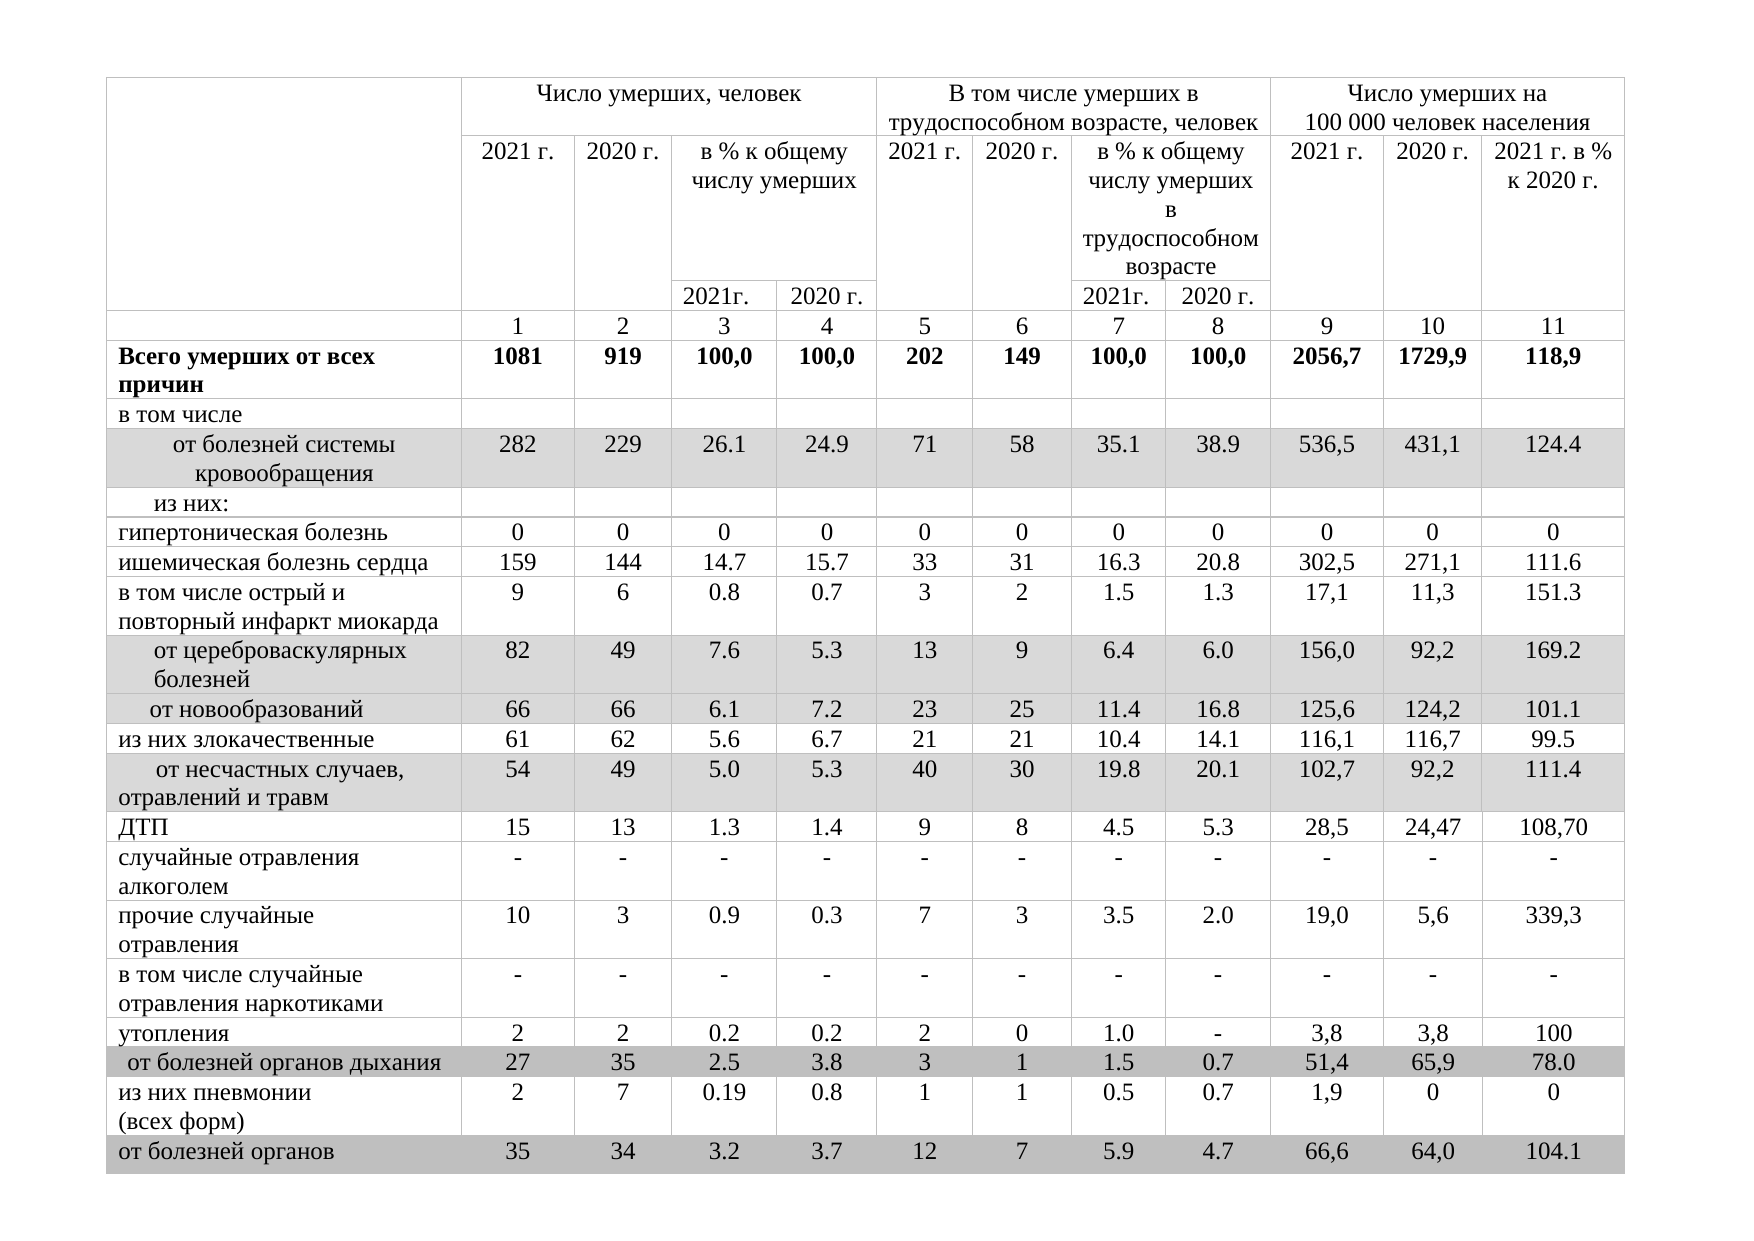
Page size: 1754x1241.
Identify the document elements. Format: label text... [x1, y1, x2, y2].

table_cell 19,0 [1271, 901, 1383, 958]
table_cell 1 [462, 311, 574, 340]
table_cell 2021 г. [1271, 136, 1383, 310]
table_cell 51,4 [1271, 1048, 1383, 1076]
table_cell [1384, 488, 1481, 516]
table_cell 10.4 [1072, 724, 1165, 753]
table_cell 0.7 [1166, 1048, 1270, 1076]
table_cell 35.1 [1072, 429, 1165, 487]
table_cell 66 [575, 694, 671, 723]
table_cell в том числе острый и повторный инфаркт миокарда [107, 577, 461, 634]
table_cell гипертоническая болезнь [107, 518, 461, 546]
table_cell 92,2 [1384, 636, 1481, 693]
table_cell 108,70 [1483, 812, 1624, 841]
table_cell 71 [877, 429, 972, 487]
table_cell 2 [973, 577, 1071, 634]
table_cell 14.1 [1166, 724, 1270, 753]
table_cell 0.7 [1166, 1077, 1270, 1135]
table_cell 14.7 [672, 547, 776, 576]
table_cell 3,8 [1384, 1018, 1482, 1046]
table_cell 7.6 [672, 636, 776, 693]
table_cell 33 [877, 547, 972, 576]
table_cell 1.0 [1072, 1018, 1165, 1046]
table_cell 3.5 [1072, 901, 1165, 958]
table_cell 8 [1166, 311, 1270, 340]
table_cell 2 [877, 1018, 972, 1046]
table_cell ишемическая болезнь сердца [107, 547, 461, 576]
table_cell 2020 г. [575, 136, 671, 310]
table_cell [1482, 399, 1624, 428]
table_cell 0.7 [777, 577, 876, 634]
table_cell 2 [462, 1018, 574, 1046]
table_cell 1081 [462, 341, 574, 398]
table_cell [1271, 488, 1383, 516]
table_cell 5.0 [672, 754, 776, 811]
table_cell 111.6 [1482, 547, 1624, 576]
table_cell [575, 488, 671, 516]
table_cell - [462, 959, 574, 1017]
table_cell 536,5 [1271, 429, 1383, 487]
table_cell [1384, 399, 1481, 428]
table_cell - [1384, 959, 1482, 1017]
table_cell 124,2 [1384, 694, 1481, 723]
table_header [107, 78, 461, 310]
table_cell 125,6 [1271, 694, 1383, 723]
table_cell 2020 г. [1166, 281, 1270, 310]
table_cell 0.2 [777, 1018, 876, 1046]
table_cell 3 [877, 1048, 972, 1076]
table_cell - [1271, 842, 1383, 899]
table_cell 5.9 [1072, 1136, 1165, 1173]
table_cell - [777, 959, 876, 1017]
table_cell 20.1 [1166, 754, 1270, 811]
table_cell 35 [575, 1048, 671, 1076]
table_cell 2020 г. [1384, 136, 1481, 310]
table_cell 102,7 [1271, 754, 1383, 811]
table_cell 1729,9 [1384, 341, 1481, 398]
table_cell 2021г. [672, 281, 776, 310]
table_cell 431,1 [1384, 429, 1481, 487]
table_cell - [575, 959, 671, 1017]
table_cell 2 [575, 311, 671, 340]
table_cell [1166, 399, 1270, 428]
table_cell [973, 488, 1071, 516]
table_cell 7 [973, 1136, 1071, 1173]
table_cell 2020 г. [973, 136, 1071, 310]
table_cell [462, 488, 574, 516]
table_cell 64,0 [1384, 1136, 1482, 1173]
table_cell 1.4 [777, 812, 876, 841]
table_cell 65,9 [1384, 1048, 1482, 1076]
table_cell - [1072, 959, 1165, 1017]
table_cell 5,6 [1384, 901, 1482, 958]
table_cell 151.3 [1482, 577, 1624, 634]
table_cell - [777, 842, 876, 899]
table_cell 34 [575, 1136, 671, 1173]
table_cell - [877, 959, 972, 1017]
table_cell 61 [462, 724, 574, 753]
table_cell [107, 1136, 461, 1173]
table_cell 1 [973, 1048, 1071, 1076]
table_cell 49 [575, 754, 671, 811]
table_header В том числе умерших в трудоспособном возрасте, человек [877, 78, 1270, 135]
table_cell [973, 399, 1071, 428]
table_cell 111.4 [1482, 754, 1624, 811]
table_cell - [672, 959, 776, 1017]
table_header Число умерших на 100 000 человек населения [1271, 78, 1624, 135]
table_cell 3.8 [777, 1048, 876, 1076]
table_cell 3,8 [1271, 1018, 1383, 1046]
table_cell 0 [1384, 1077, 1482, 1135]
table_cell - [1384, 842, 1482, 899]
table_cell 26.1 [672, 429, 776, 487]
table_cell утопления [107, 1018, 461, 1046]
table_cell [777, 399, 876, 428]
table_cell 0 [462, 518, 574, 546]
table_cell 2021 г. [462, 136, 574, 310]
table_cell - [1072, 842, 1165, 899]
table_cell [462, 399, 574, 428]
table_cell 100,0 [1166, 341, 1270, 398]
table_cell 118,9 [1482, 341, 1624, 398]
table_cell ДТП [107, 812, 461, 841]
table_cell 0 [1072, 518, 1165, 546]
table_cell 15 [462, 812, 574, 841]
table_cell [672, 488, 776, 516]
table_cell 99.5 [1482, 724, 1624, 753]
table_cell 0 [973, 518, 1071, 546]
table_cell 78.0 [1483, 1048, 1624, 1076]
table_cell 0.8 [672, 577, 776, 634]
table_cell 919 [575, 341, 671, 398]
table_cell 62 [575, 724, 671, 753]
table_cell в том числе случайные отравления наркотиками [107, 959, 461, 1017]
table_cell 156,0 [1271, 636, 1383, 693]
table_cell - [973, 842, 1071, 899]
table_cell 104.1 [1483, 1136, 1624, 1173]
table_cell 5.3 [1166, 812, 1270, 841]
table_cell 23 [877, 694, 972, 723]
table_cell [107, 311, 461, 340]
table_cell прочие случайные отравления [107, 901, 461, 958]
table_cell 11,3 [1384, 577, 1481, 634]
table_cell 11 [1482, 311, 1624, 340]
table_cell [1271, 399, 1383, 428]
table_cell в % к общему числу умерших в трудоспособном возрасте [1072, 136, 1270, 280]
table_cell 100 [1483, 1018, 1624, 1046]
table_cell от болезней органов дыхания [107, 1048, 461, 1076]
table_header Число умерших, человек [462, 78, 876, 135]
table_cell 9 [1271, 311, 1383, 340]
table_cell от цереброваскулярных болезней [107, 636, 461, 693]
table_cell 2.5 [672, 1048, 776, 1076]
table_cell 58 [973, 429, 1071, 487]
table_cell 11.4 [1072, 694, 1165, 723]
table_cell 2 [462, 1077, 574, 1135]
table_cell 66 [462, 694, 574, 723]
table_cell 3 [575, 901, 671, 958]
table_cell 9 [462, 577, 574, 634]
table_cell 149 [973, 341, 1071, 398]
table_cell 21 [973, 724, 1071, 753]
table_cell 4.5 [1072, 812, 1165, 841]
table_cell 24.9 [777, 429, 876, 487]
table_cell 229 [575, 429, 671, 487]
table_cell 116,7 [1384, 724, 1481, 753]
table_cell 2056,7 [1271, 341, 1383, 398]
table_cell 0.5 [1072, 1077, 1165, 1135]
table_cell 3 [973, 901, 1071, 958]
table_cell [877, 399, 972, 428]
table_cell 4.7 [1166, 1136, 1270, 1173]
table_cell 3.7 [777, 1136, 876, 1173]
table_cell 2 [575, 1018, 671, 1046]
table_cell 10 [462, 901, 574, 958]
table_cell 66,6 [1271, 1136, 1383, 1173]
table_cell 54 [462, 754, 574, 811]
table_cell 5.3 [777, 754, 876, 811]
table_cell 0 [1271, 518, 1383, 546]
table_cell 25 [973, 694, 1071, 723]
table_cell 1 [877, 1077, 972, 1135]
table_cell 0.3 [777, 901, 876, 958]
table_cell 5.3 [777, 636, 876, 693]
table_cell Всего умерших от всех причин [107, 341, 461, 398]
table_cell из них пневмонии (всех форм) [107, 1077, 461, 1135]
table_cell 6 [575, 577, 671, 634]
table_cell 5.6 [672, 724, 776, 753]
table_cell 2.0 [1166, 901, 1270, 958]
table_cell 6.4 [1072, 636, 1165, 693]
table_cell [672, 399, 776, 428]
table_cell 282 [462, 429, 574, 487]
table_cell 15.7 [777, 547, 876, 576]
table_cell 0 [672, 518, 776, 546]
table_cell [1482, 488, 1624, 516]
table_cell 19.8 [1072, 754, 1165, 811]
table_cell 16.3 [1072, 547, 1165, 576]
table_cell от болезней системы кровообращения [107, 429, 461, 487]
table_cell 9 [973, 636, 1071, 693]
table_cell 1,9 [1271, 1077, 1383, 1135]
table_cell 8 [973, 812, 1071, 841]
table_cell [777, 488, 876, 516]
table_cell 30 [973, 754, 1071, 811]
table_cell от новообразований [107, 694, 461, 723]
table_cell 6.7 [777, 724, 876, 753]
table_cell 0 [1166, 518, 1270, 546]
table_cell - [462, 842, 574, 899]
table_cell 100,0 [672, 341, 776, 398]
table_cell 7.2 [777, 694, 876, 723]
table_cell [575, 399, 671, 428]
table_cell 3 [877, 577, 972, 634]
table_cell 100,0 [1072, 341, 1165, 398]
table_cell 0 [777, 518, 876, 546]
table_cell - [672, 842, 776, 899]
table_cell 0 [877, 518, 972, 546]
table_cell 0.8 [777, 1077, 876, 1135]
table_cell 13 [877, 636, 972, 693]
table_cell 1.3 [672, 812, 776, 841]
table_cell 7 [877, 901, 972, 958]
table_cell 144 [575, 547, 671, 576]
table_cell 20.8 [1166, 547, 1270, 576]
table_cell 3 [672, 311, 776, 340]
table_cell 31 [973, 547, 1071, 576]
table_cell [1072, 399, 1165, 428]
table_cell 2021 г. [877, 136, 972, 310]
table_cell - [1483, 842, 1624, 899]
table_cell 4 [777, 311, 876, 340]
table_cell [877, 488, 972, 516]
table_cell 10 [1384, 311, 1481, 340]
table_cell 6 [973, 311, 1071, 340]
table_cell 1 [973, 1077, 1071, 1135]
table_cell 0.2 [672, 1018, 776, 1046]
table_cell 0 [973, 1018, 1071, 1046]
table_cell 40 [877, 754, 972, 811]
table_cell 1.5 [1072, 577, 1165, 634]
table_cell 2020 г. [777, 281, 876, 310]
table_cell от несчастных случаев, отравлений и травм [107, 754, 461, 811]
table_cell 159 [462, 547, 574, 576]
table_cell 35 [462, 1136, 574, 1173]
table_cell 49 [575, 636, 671, 693]
table_cell 271,1 [1384, 547, 1481, 576]
table_cell 1.3 [1166, 577, 1270, 634]
table_cell 339,3 [1483, 901, 1624, 958]
table_cell 0 [1483, 1077, 1624, 1135]
table_cell 0.9 [672, 901, 776, 958]
table_cell в том числе [107, 399, 461, 428]
table_cell 38.9 [1166, 429, 1270, 487]
table_cell 0 [1482, 518, 1624, 546]
table_cell - [575, 842, 671, 899]
table_cell из них злокачественные [107, 724, 461, 753]
table_cell - [1166, 1018, 1270, 1046]
table_cell 0.19 [672, 1077, 776, 1135]
table_cell - [973, 959, 1071, 1017]
table_cell 27 [462, 1048, 574, 1076]
table_cell 7 [1072, 311, 1165, 340]
table_cell - [1166, 959, 1270, 1017]
table_cell 0 [1384, 518, 1481, 546]
table_cell - [877, 842, 972, 899]
table_cell 6.1 [672, 694, 776, 723]
table_cell 7 [575, 1077, 671, 1135]
table_cell 100,0 [777, 341, 876, 398]
table_cell 6.0 [1166, 636, 1270, 693]
table_cell 202 [877, 341, 972, 398]
table_cell 0 [575, 518, 671, 546]
table_cell 101.1 [1482, 694, 1624, 723]
table_cell 2021 г. в % к 2020 г. [1482, 136, 1624, 310]
table_cell 16.8 [1166, 694, 1270, 723]
table_cell 302,5 [1271, 547, 1383, 576]
table_cell - [1166, 842, 1270, 899]
table_cell - [1483, 959, 1624, 1017]
table_cell 82 [462, 636, 574, 693]
table_cell 9 [877, 812, 972, 841]
table_cell [1166, 488, 1270, 516]
table_cell 3.2 [672, 1136, 776, 1173]
table_cell случайные отравления алкоголем [107, 842, 461, 899]
table_cell 2021г. [1072, 281, 1165, 310]
table_cell из них: [107, 488, 461, 516]
table_cell 92,2 [1384, 754, 1481, 811]
table_cell 24,47 [1384, 812, 1482, 841]
table_cell 12 [877, 1136, 972, 1173]
table_cell в % к общему числу умерших [672, 136, 876, 280]
table_cell 17,1 [1271, 577, 1383, 634]
table_cell 116,1 [1271, 724, 1383, 753]
table_cell 1.5 [1072, 1048, 1165, 1076]
table_cell 169.2 [1482, 636, 1624, 693]
table_cell - [1271, 959, 1383, 1017]
table_cell 124.4 [1482, 429, 1624, 487]
table_cell [1072, 488, 1165, 516]
table_cell 13 [575, 812, 671, 841]
table_cell 5 [877, 311, 972, 340]
table_cell 21 [877, 724, 972, 753]
table_cell 28,5 [1271, 812, 1383, 841]
